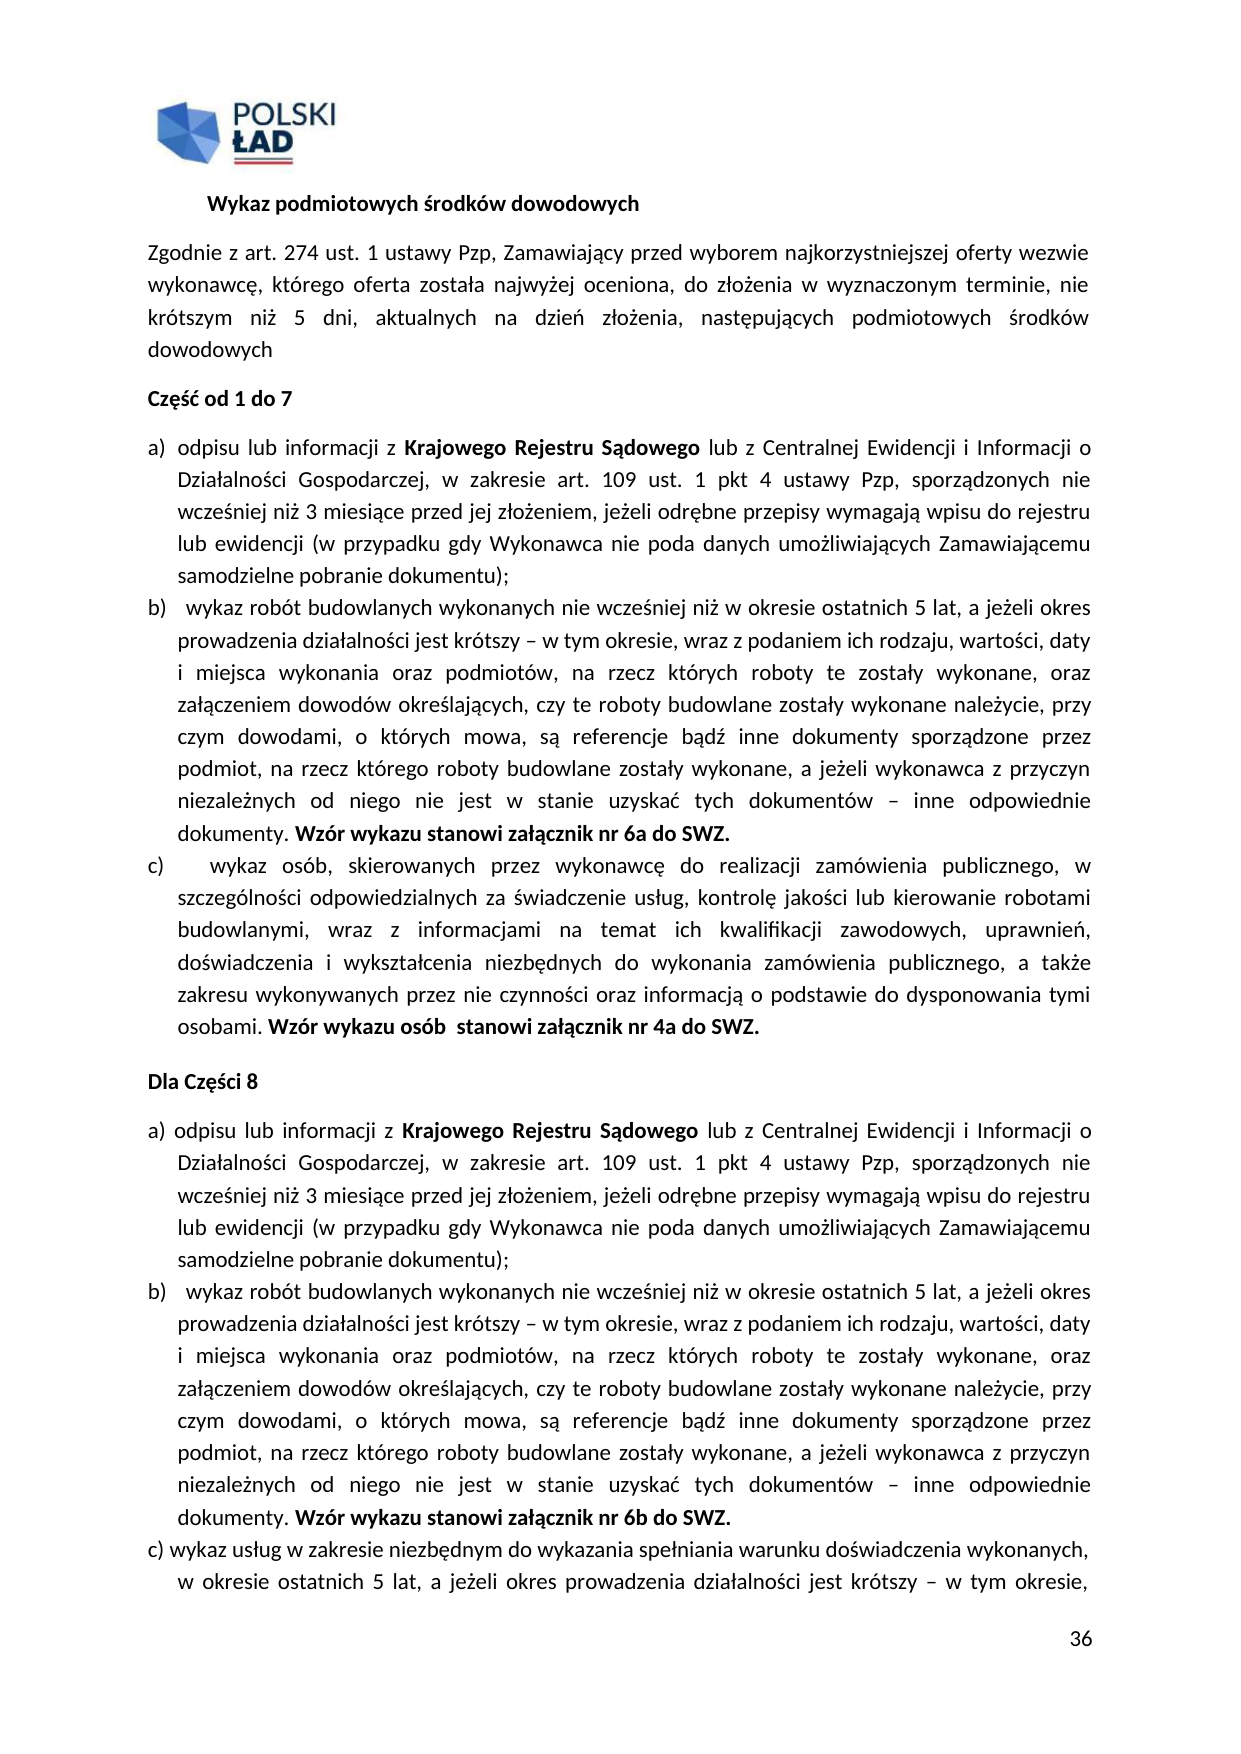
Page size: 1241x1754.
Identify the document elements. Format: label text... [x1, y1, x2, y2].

text Zgodnie z art. 274 ust. 1 ustawy Pzp, Zamawiający przed wyborem najkorzystniejszej oferty wezwie wykonawcę, którego oferta została najwyżej oceniona, do złożenia w wyznaczonym terminie, nie krótszym niż 5 dni, aktualnych na dzień złożenia, następujących podmiotowych środków dowodowych [148, 238, 1090, 363]
text a) odpisu lub informacji z Krajowego Rejestru Sądowego lub z Centralnej Ewidencji i Informacji o Działalności Gospodarczej, w zakresie art. 109 ust. 1 pkt 4 ustawy Pzp, sporządzonych nie wcześniej niż 3 miesiące przed jej złożeniem, jeżeli odrębne przepisy wymagają wpisu do rejestru lub ewidencji (w przypadku gdy Wykonawca nie poda danych umożliwiających Zamawiającemu samodzielne pobranie dokumentu); [148, 1116, 1092, 1273]
text Wykaz podmiotowych środków dowodowych [207, 189, 1092, 217]
text c) wykaz osób, skierowanych przez wykonawcę do realizacji zamówienia publicznego, w szczególności odpowiedzialnych za świadczenie usług, kontrolę jakości lub kierowanie robotami budowlanymi, wraz z informacjami na temat ich kwalifikacji zawodowych, uprawnień, doświadczenia i wykształcenia niezbędnych do wykonania zamówienia publicznego, a także zakresu wykonywanych przez nie czynności oraz informacją o podstawie do dysponowania tymi osobami. Wzór wykazu osób stanowi załącznik nr 4a do SWZ. [148, 851, 1092, 1040]
text b) wykaz robót budowlanych wykonanych nie wcześniej niż w okresie ostatnich 5 lat, a jeżeli okres prowadzenia działalności jest krótszy – w tym okresie, wraz z podaniem ich rodzaju, wartości, daty i miejsca wykonania oraz podmiotów, na rzecz których roboty te zostały wykonane, oraz załączeniem dowodów określających, czy te roboty budowlane zostały wykonane należycie, przy czym dowodami, o których mowa, są referencje bądź inne dokumenty sporządzone przez podmiot, na rzecz którego roboty budowlane zostały wykonane, a jeżeli wykonawca z przyczyn niezależnych od niego nie jest w stanie uzyskać tych dokumentów – inne odpowiednie dokumenty. Wzór wykazu stanowi załącznik nr 6b do SWZ. [148, 1277, 1092, 1531]
text Część od 1 do 7 [148, 384, 1090, 412]
text Dla Części 8 [148, 1067, 1092, 1096]
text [148, 1535, 1090, 1595]
text b) wykaz robót budowlanych wykonanych nie wcześniej niż w okresie ostatnich 5 lat, a jeżeli okres prowadzenia działalności jest krótszy – w tym okresie, wraz z podaniem ich rodzaju, wartości, daty i miejsca wykonania oraz podmiotów, na rzecz których roboty te zostały wykonane, oraz załączeniem dowodów określających, czy te roboty budowlane zostały wykonane należycie, przy czym dowodami, o których mowa, są referencje bądź inne dokumenty sporządzone przez podmiot, na rzecz którego roboty budowlane zostały wykonane, a jeżeli wykonawca z przyczyn niezależnych od niego nie jest w stanie uzyskać tych dokumentów – inne odpowiednie dokumenty. Wzór wykazu stanowi załącznik nr 6a do SWZ. [148, 593, 1092, 847]
list odpisu lub informacji z Krajowego Rejestru Sądowego lub z Centralnej Ewidencji i Informacji o Działalności Gospodarczej, w zakresie art. 109 ust. 1 pkt 4 ustawy Pzp, sporządzonych nie wcześniej niż 3 miesiące przed jej złożeniem, jeżeli odrębne przepisy wymagają wpisu do rejestru lub ewidencji (w przypadku gdy Wykonawca nie poda danych umożliwiających Zamawiającemu samodzielne pobranie dokumentu); [148, 433, 1092, 589]
